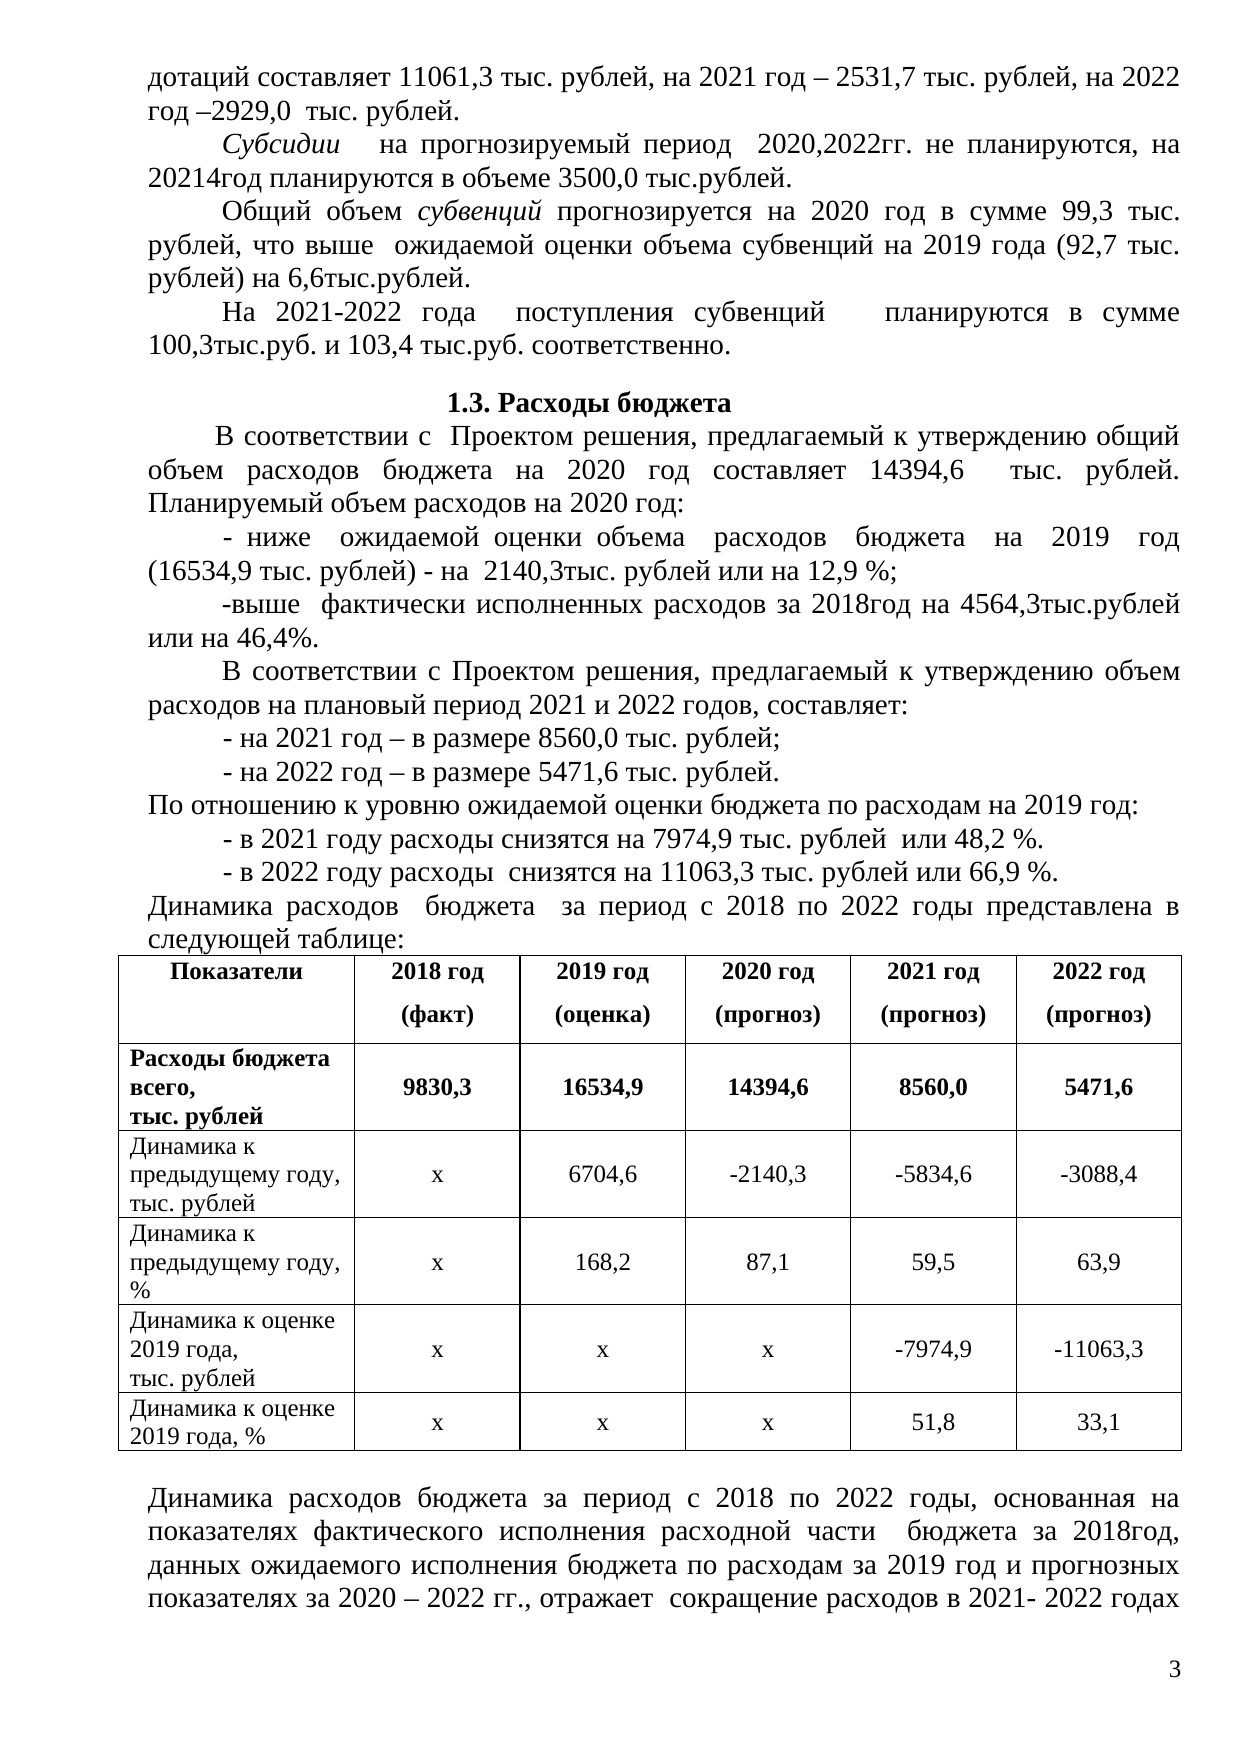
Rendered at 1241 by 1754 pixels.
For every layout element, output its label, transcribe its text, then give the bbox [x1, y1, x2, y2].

table_cell -5834,6 [851, 1131, 1016, 1217]
table_cell 8560,0 [851, 1044, 1016, 1130]
table_cell 33,1 [1017, 1393, 1181, 1450]
text - в 2021 году расходы снизятся на 7974,9 тыс. рублей или 48,2 %. [148, 821, 1181, 854]
text Общий объем субвенций прогнозируется на 2020 год в сумме 99,3 тыс. рублей, что выше ожидаемой оценки объема субвенций на 2019 года (92,7 тыс. рублей) на 6,6тыс.рублей. [148, 193, 1181, 294]
text Динамика расходов бюджета за период с 2018 по 2022 годы представлена в следующей таблице: [148, 888, 1181, 955]
text - на 2022 год – в размере 5471,6 тыс. рублей. [148, 754, 1181, 787]
table_header 2020 год (прогноз) [686, 956, 850, 1042]
table_cell Динамика к оценке 2019 года, % [119, 1393, 354, 1450]
table_cell 51,8 [851, 1393, 1016, 1450]
table_cell 87,1 [686, 1218, 850, 1304]
table_header 2018 год (факт) [355, 956, 519, 1042]
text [148, 59, 1181, 126]
table_cell Динамика к предыдущему году, тыс. рублей [119, 1131, 354, 1217]
table_cell Динамика к предыдущему году, % [119, 1218, 354, 1304]
table_cell -7974,9 [851, 1305, 1016, 1392]
table_cell х [686, 1393, 850, 1450]
table_cell -11063,3 [1017, 1305, 1181, 1392]
table_cell 5471,6 [1017, 1044, 1181, 1130]
table_cell 59,5 [851, 1218, 1016, 1304]
text По отношению к уровню ожидаемой оценки бюджета по расходам на 2019 год: [148, 787, 1181, 821]
table_cell 6704,6 [521, 1131, 685, 1217]
table_cell х [355, 1131, 519, 1217]
text На 2021-2022 года поступления субвенций планируются в сумме 100,3тыс.руб. и 103,4 тыс.руб. соответственно. [148, 294, 1181, 361]
table_header Показатели [119, 956, 354, 1042]
table_cell 9830,3 [355, 1044, 519, 1130]
table_cell х [521, 1305, 685, 1392]
text -выше фактически исполненных расходов за 2018год на 4564,3тыс.рублей или на 46,4%. [148, 586, 1181, 653]
table_cell -3088,4 [1017, 1131, 1181, 1217]
text 1.3. Расходы бюджета [148, 385, 1181, 418]
text В соответствии с Проектом решения, предлагаемый к утверждению объем расходов на плановый период 2021 и 2022 годов, составляет: [148, 653, 1181, 720]
text В соответствии с Проектом решения, предлагаемый к утверждению общий объем расходов бюджета на 2020 год составляет 14394,6 тыс. рублей. Планируемый объем расходов на 2020 год: [148, 418, 1181, 519]
table_header 2021 год (прогноз) [851, 956, 1016, 1042]
table_cell х [686, 1305, 850, 1392]
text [148, 1480, 1181, 1614]
table_header 2019 год (оценка) [521, 956, 685, 1042]
text - в 2022 году расходы снизятся на 11063,3 тыс. рублей или 66,9 %. [148, 854, 1181, 888]
text - ниже ожидаемой оценки объема расходов бюджета на 2019 год (16534,9 тыс. рублей) - на 2140,3тыс. рублей или на 12,9 %; [148, 519, 1181, 586]
table_header 2022 год (прогноз) [1017, 956, 1181, 1042]
text Субсидии на прогнозируемый период 2020,2022гг. не планируются, на 20214год планируются в объеме 3500,0 тыс.рублей. [148, 126, 1181, 193]
table_cell х [521, 1393, 685, 1450]
table_cell Расходы бюджета всего, тыс. рублей [119, 1044, 354, 1130]
table_cell х [355, 1305, 519, 1392]
table_cell 14394,6 [686, 1044, 850, 1130]
table_cell 16534,9 [521, 1044, 685, 1130]
table_cell 168,2 [521, 1218, 685, 1304]
table_cell Динамика к оценке 2019 года, тыс. рублей [119, 1305, 354, 1392]
text - на 2021 год – в размере 8560,0 тыс. рублей; [148, 720, 1181, 754]
table_cell х [355, 1393, 519, 1450]
table_cell 63,9 [1017, 1218, 1181, 1304]
table_cell х [355, 1218, 519, 1304]
table_cell -2140,3 [686, 1131, 850, 1217]
